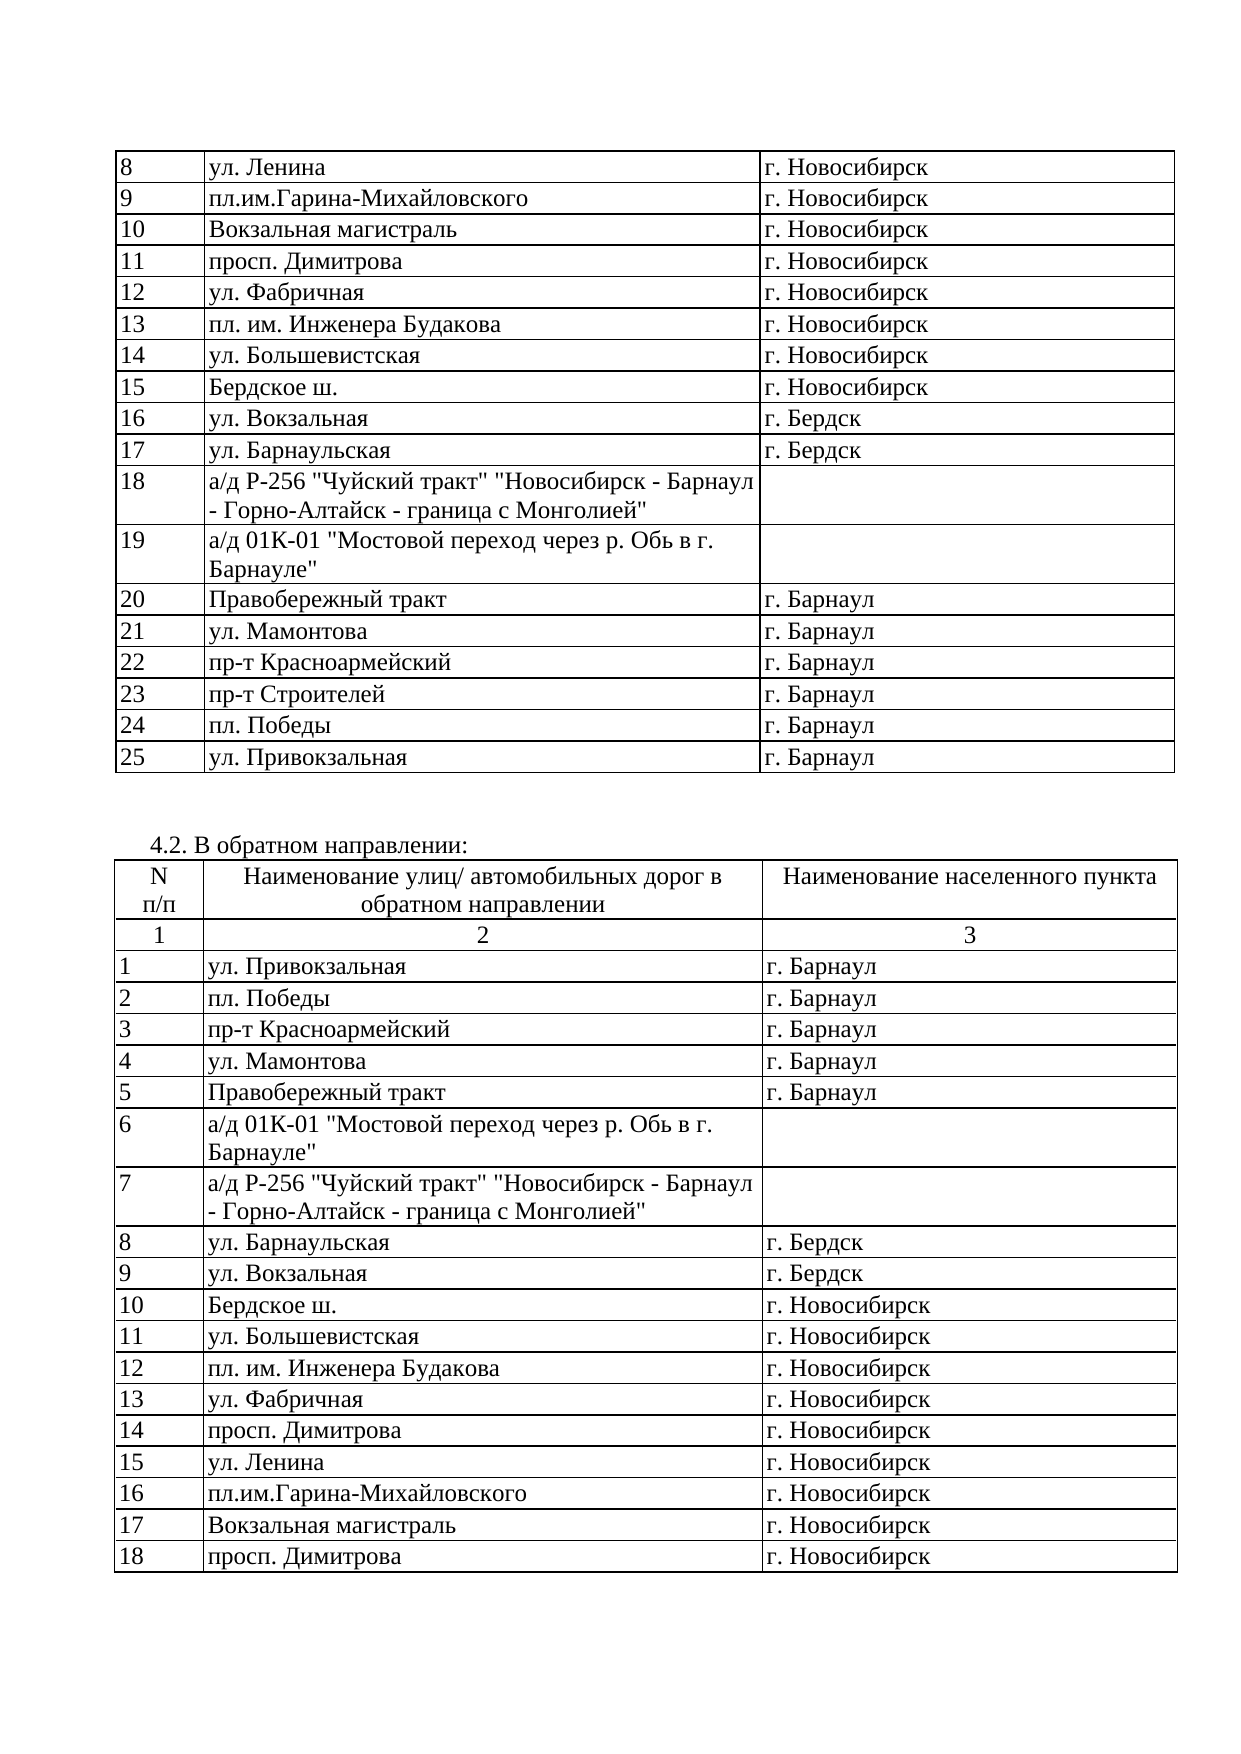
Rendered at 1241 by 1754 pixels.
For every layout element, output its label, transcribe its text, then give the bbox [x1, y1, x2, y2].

table_cell 9 [115, 1258, 203, 1288]
table_cell просп. Димитрова [204, 1541, 762, 1571]
table_cell 10 [115, 1289, 203, 1319]
table_cell 8 [117, 152, 204, 181]
table_cell г. Новосибирск [763, 1445, 1177, 1477]
table_cell г. Новосибирск [763, 1477, 1177, 1508]
table_cell 18 [115, 1541, 203, 1571]
table_cell г. Новосибирск [761, 277, 1174, 307]
table_cell просп. Димитрова [204, 1416, 762, 1445]
table_cell г. Новосибирск [763, 1383, 1177, 1414]
table_cell г. Барнаул [761, 584, 1174, 614]
table_cell пл. им. Инженера Будакова [205, 309, 759, 339]
table_cell 3 [115, 1014, 203, 1044]
table_cell 11 [117, 246, 204, 276]
table_cell 17 [115, 1509, 203, 1540]
table_cell г. Новосибирск [761, 372, 1174, 402]
table_cell а/д Р-256 "Чуйский тракт" "Новосибирск - Барнаул - Горно-Алтайск - граница с Монголией" [204, 1168, 762, 1225]
table_cell пл. им. Инженера Будакова [204, 1353, 762, 1382]
table_cell г. Новосибирск [763, 1320, 1177, 1351]
table_cell г. Барнаул [763, 1013, 1177, 1044]
table_cell г. Бердск [763, 1257, 1177, 1288]
table_cell 10 [117, 215, 204, 244]
table_header Наименование населенного пункта [763, 861, 1177, 918]
table_cell ул. Большевистская [204, 1321, 762, 1351]
table_cell Правобережный тракт [204, 1077, 762, 1107]
table_cell г. Бердск [761, 403, 1174, 433]
table_cell [763, 1107, 1177, 1166]
table_cell ул. Барнаульская [205, 435, 759, 464]
table_cell 6 [115, 1108, 203, 1166]
table_cell г. Новосибирск [761, 246, 1174, 276]
table_cell ул. Фабричная [204, 1384, 762, 1414]
table_cell Бердское ш. [204, 1290, 762, 1319]
table_cell пр-т Красноармейский [205, 647, 759, 677]
table_cell а/д Р-256 "Чуйский тракт" "Новосибирск - Барнаул - Горно-Алтайск - граница с Монголией" [205, 466, 759, 524]
table_cell г. Новосибирск [761, 152, 1174, 181]
table_cell 13 [115, 1384, 203, 1414]
table_cell 17 [117, 435, 204, 464]
table_cell 8 [115, 1226, 203, 1257]
table_cell а/д 01К-01 "Мостовой переход через р. Обь в г. Барнауле" [204, 1109, 762, 1166]
table_cell пр-т Строителей [205, 679, 759, 708]
table_cell 16 [115, 1478, 203, 1508]
table_cell 23 [117, 679, 204, 708]
table_cell 13 [117, 309, 204, 339]
table_cell г. Барнаул [763, 950, 1177, 981]
table_cell 9 [117, 183, 204, 213]
table_cell 16 [117, 403, 204, 433]
table_cell 18 [117, 466, 204, 524]
table_cell просп. Димитрова [205, 246, 759, 276]
table_cell г. Барнаул [761, 742, 1174, 771]
table_cell 22 [117, 647, 204, 677]
table_cell 15 [115, 1446, 203, 1477]
table_cell г. Барнаул [761, 647, 1174, 677]
table_cell а/д 01К-01 "Мостовой переход через р. Обь в г. Барнауле" [205, 525, 759, 583]
table_cell 4 [115, 1045, 203, 1076]
table_cell ул. Мамонтова [205, 616, 759, 646]
table_cell г. Барнаул [761, 710, 1174, 740]
table_cell 20 [117, 584, 204, 614]
table_cell 1 [115, 951, 203, 981]
table_cell 5 [115, 1077, 203, 1107]
table_cell ул. Вокзальная [205, 403, 759, 433]
table_header Наименование улиц/ автомобильных дорог в обратном направлении [204, 861, 762, 918]
table_header N п/п [115, 861, 203, 918]
table_cell пл. Победы [204, 983, 762, 1013]
table_cell г. Новосибирск [761, 309, 1174, 339]
table_cell г. Бердск [763, 1225, 1177, 1257]
table_cell 11 [115, 1321, 203, 1351]
table_cell 2 [204, 920, 762, 950]
table_cell ул. Привокзальная [205, 742, 759, 771]
table_cell ул. Привокзальная [204, 951, 762, 981]
table_cell 19 [117, 525, 204, 583]
table_cell г. Новосибирск [761, 183, 1174, 213]
table_cell пл.им.Гарина-Михайловского [204, 1478, 762, 1508]
table_cell [761, 525, 1174, 583]
table_cell г. Барнаул [763, 1044, 1177, 1076]
table_cell г. Новосибирск [763, 1351, 1177, 1382]
table_cell ул. Ленина [204, 1447, 762, 1477]
table_cell 1 [115, 919, 203, 950]
table_cell г. Барнаул [763, 1076, 1177, 1107]
table_cell Вокзальная магистраль [204, 1510, 762, 1540]
table_cell 15 [117, 372, 204, 402]
table_cell Вокзальная магистраль [205, 215, 759, 244]
table_cell г. Барнаул [761, 679, 1174, 708]
table_cell 2 [115, 982, 203, 1013]
table_cell 12 [115, 1352, 203, 1382]
table_cell ул. Фабричная [205, 277, 759, 307]
table_cell г. Новосибирск [761, 215, 1174, 244]
table_cell Бердское ш. [205, 372, 759, 402]
table_cell 21 [117, 616, 204, 646]
table_cell г. Новосибирск [763, 1508, 1177, 1540]
table_cell ул. Ленина [205, 152, 759, 181]
table_cell 7 [115, 1167, 203, 1225]
table_cell г. Новосибирск [763, 1414, 1177, 1445]
table_cell г. Новосибирск [761, 340, 1174, 370]
table_cell 3 [763, 918, 1177, 950]
table_cell г. Барнаул [763, 981, 1177, 1013]
table_cell ул. Барнаульская [204, 1227, 762, 1257]
table_cell 25 [117, 742, 204, 771]
table_cell [763, 1166, 1177, 1225]
table_cell ул. Вокзальная [204, 1258, 762, 1288]
table_cell пл. Победы [205, 710, 759, 740]
table_cell 14 [117, 340, 204, 370]
table_cell пл.им.Гарина-Михайловского [205, 183, 759, 213]
table_cell г. Новосибирск [763, 1540, 1177, 1571]
table_cell Правобережный тракт [205, 584, 759, 614]
table_cell 14 [115, 1415, 203, 1445]
table_cell 24 [117, 710, 204, 740]
table_cell г. Новосибирск [763, 1288, 1177, 1319]
table_cell ул. Мамонтова [204, 1046, 762, 1076]
table_cell [761, 466, 1174, 524]
table_cell ул. Большевистская [205, 340, 759, 370]
text 4.2. В обратном направлении: [150, 831, 1090, 859]
table_cell 12 [117, 277, 204, 307]
table_cell пр-т Красноармейский [204, 1014, 762, 1044]
table_cell г. Барнаул [761, 616, 1174, 646]
table_cell г. Бердск [761, 435, 1174, 464]
